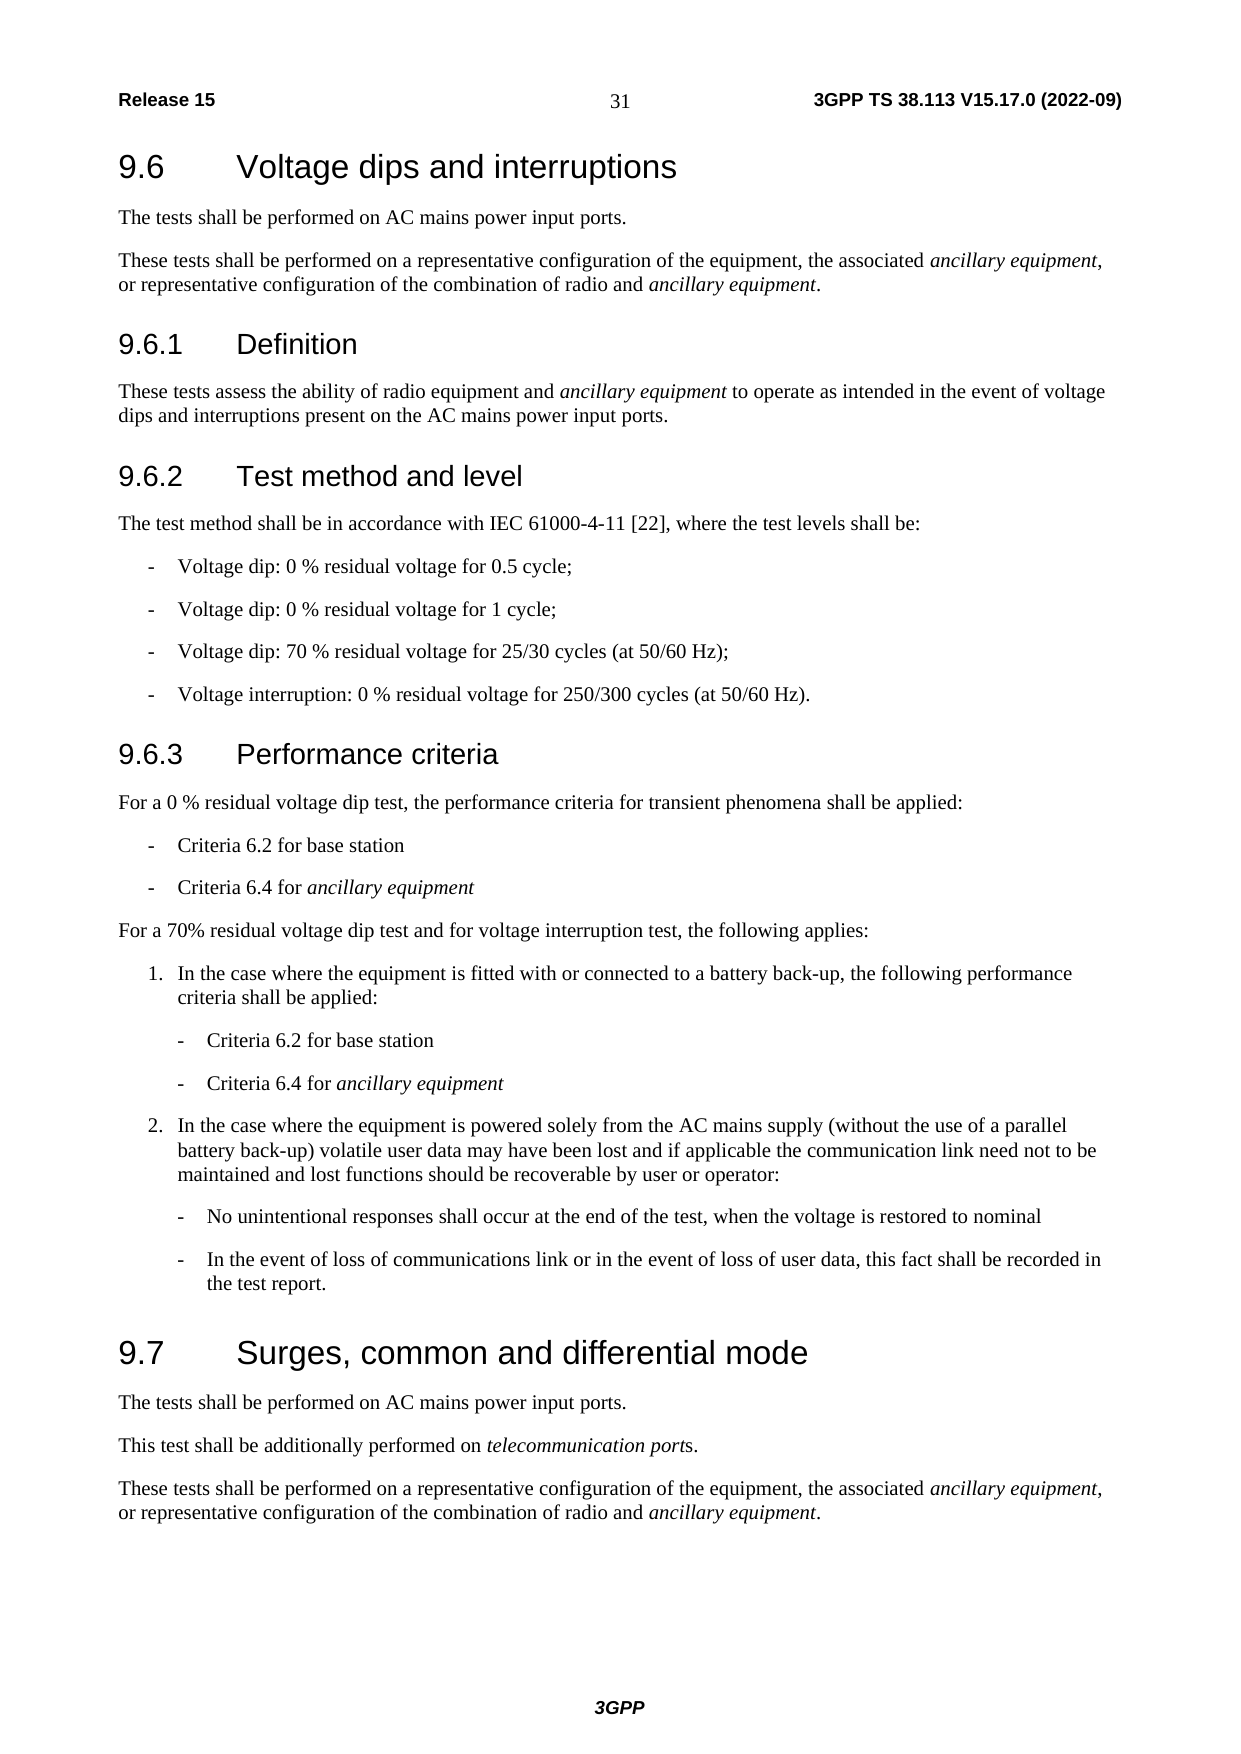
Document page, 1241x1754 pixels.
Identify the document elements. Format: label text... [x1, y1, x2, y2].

text - Voltage dip: 0 % residual voltage for 1 cycle; [148, 596, 1122, 621]
text 2. In the case where the equipment is powered solely from the AC mains supply (without the use of a parallel battery back-up) volatile user data may have been lost and if applicable the communication link need not to be maintained and lost functions should be recoverable by user or operator: [148, 1113, 1122, 1186]
text For a 0 % residual voltage dip test, the performance criteria for transient phenomena shall be applied: [118, 790, 1122, 814]
text - Voltage dip: 0 % residual voltage for 0.5 cycle; [148, 554, 1122, 578]
text - No unintentional responses shall occur at the end of the test, when the voltage is restored to nominal [177, 1204, 1122, 1228]
text These tests assess the ability of radio equipment and ancillary equipment to operate as intended in the event of voltage dips and interruptions present on the AC mains power input ports. [118, 379, 1122, 427]
text - Criteria 6.4 for ancillary equipment [177, 1071, 1122, 1095]
text These tests shall be performed on a representative configuration of the equipment, the associated ancillary equipment, or representative configuration of the combination of radio and ancillary equipment. [118, 247, 1122, 296]
text The tests shall be performed on AC mains power input ports. [118, 1390, 1122, 1414]
subtitle 9.6.3 Performance criteria [118, 737, 1122, 771]
text - Voltage interruption: 0 % residual voltage for 250/300 cycles (at 50/60 Hz). [148, 682, 1122, 706]
text - Criteria 6.4 for ancillary equipment [148, 875, 1122, 899]
text This test shall be additionally performed on telecommunication ports. [118, 1433, 1122, 1457]
text - Criteria 6.2 for base station [148, 832, 1122, 857]
text - Criteria 6.2 for base station [177, 1028, 1122, 1052]
subtitle 9.7 Surges, common and differential mode [118, 1333, 1122, 1371]
text The tests shall be performed on AC mains power input ports. [118, 205, 1122, 229]
text The test method shall be in accordance with IEC 61000-4-11 [22], where the test levels shall be: [118, 511, 1122, 535]
subtitle 9.6.1 Definition [118, 327, 1122, 360]
subtitle 9.6.2 Test method and level [118, 458, 1122, 492]
text - Voltage dip: 70 % residual voltage for 25/30 cycles (at 50/60 Hz); [148, 639, 1122, 663]
subtitle 9.6 Voltage dips and interruptions [118, 147, 1122, 186]
text These tests shall be performed on a representative configuration of the equipment, the associated ancillary equipment, or representative configuration of the combination of radio and ancillary equipment. [118, 1476, 1122, 1524]
text - In the event of loss of communications link or in the event of loss of user data, this fact shall be recorded in the test report. [177, 1247, 1122, 1295]
text 1. In the case where the equipment is fitted with or connected to a battery back-up, the following performance criteria shall be applied: [148, 961, 1122, 1009]
text For a 70% residual voltage dip test and for voltage interruption test, the following applies: [118, 918, 1122, 942]
